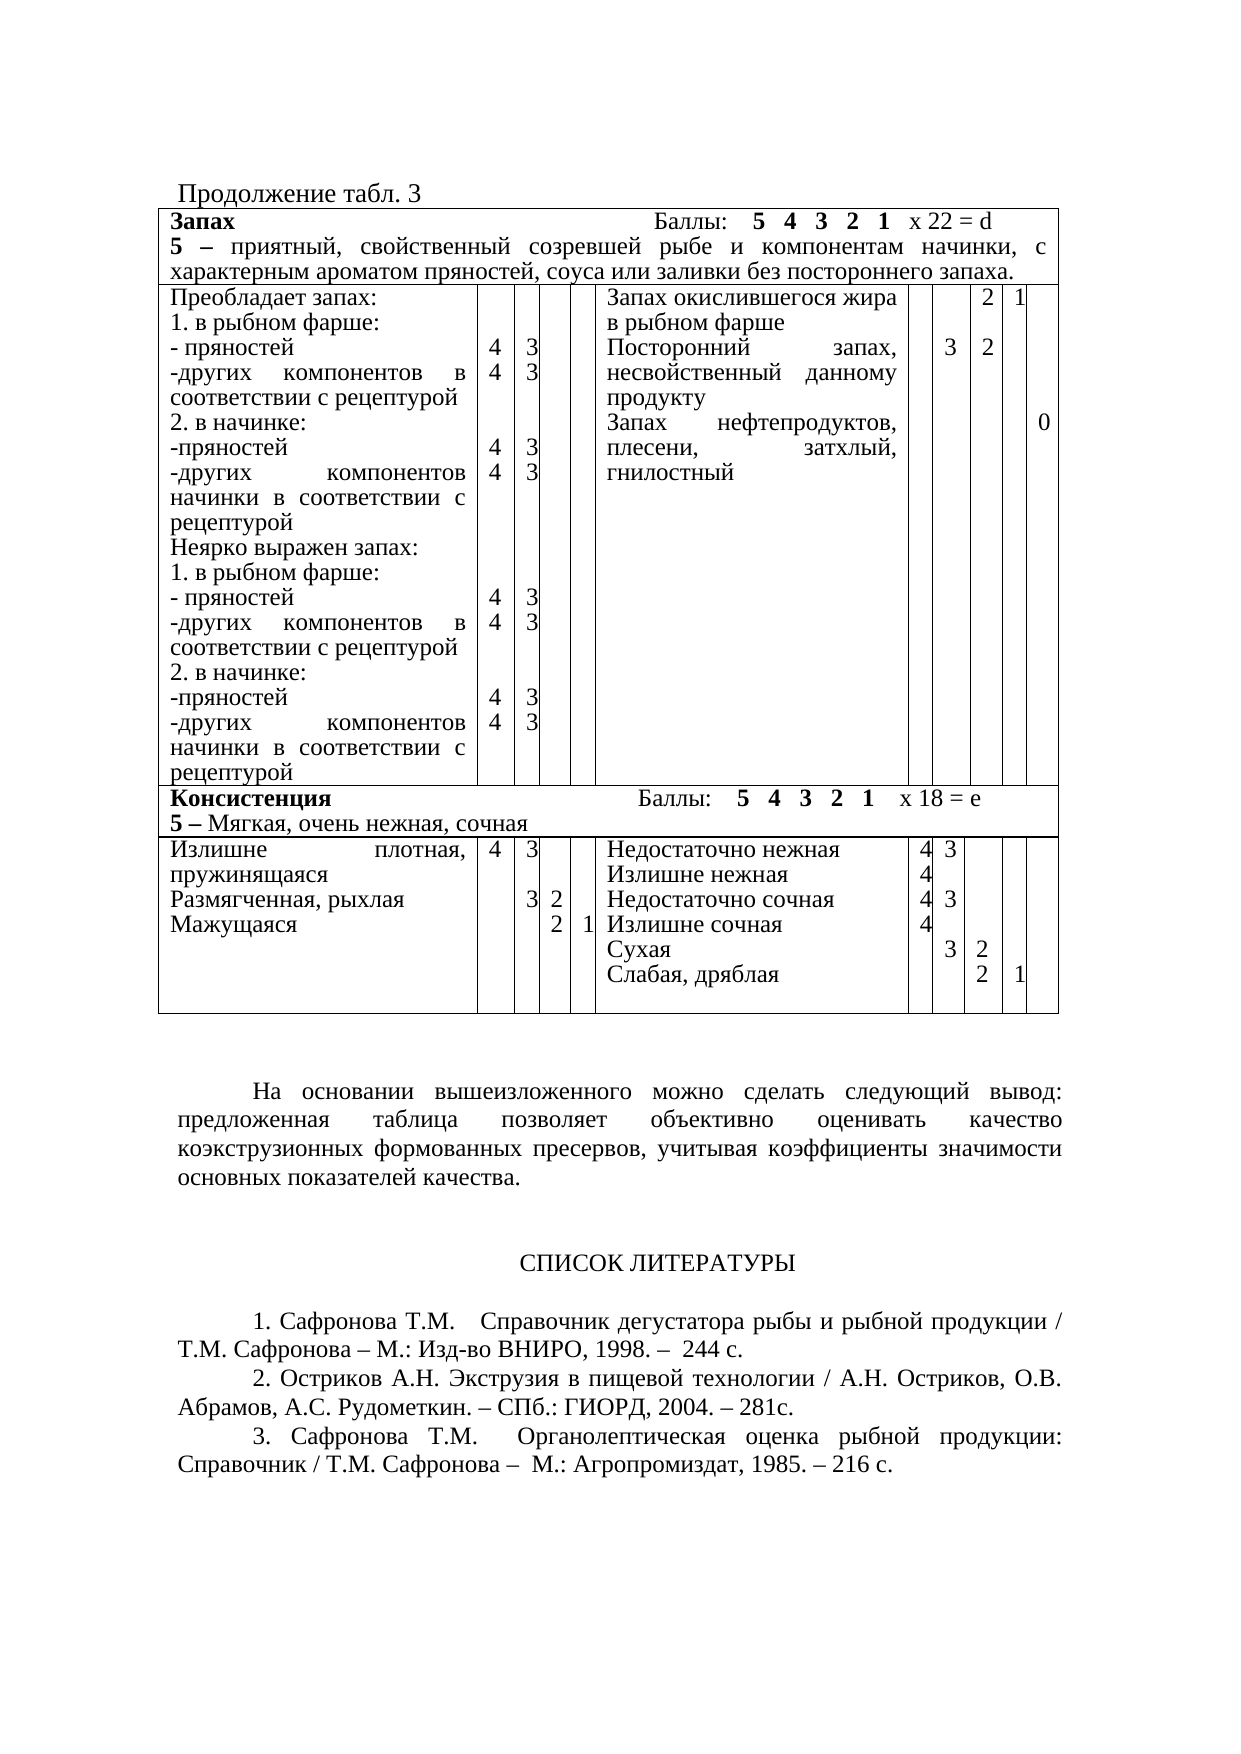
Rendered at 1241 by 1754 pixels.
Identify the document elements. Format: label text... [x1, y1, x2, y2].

text СПИСОК ЛИТЕРАТУРЫ [177, 1248, 1063, 1277]
text Продолжение табл. 3 [177, 177, 1063, 208]
table_cell Излишне плотная, пружинящаяся Размягченная, рыхлая Мажущаяся [159, 838, 477, 1012]
table_cell 3 [933, 285, 970, 785]
table_cell 2 2 [540, 838, 570, 1012]
table_cell 2 2 [971, 285, 1002, 785]
table_cell [571, 285, 595, 785]
table_cell 3 3 3 3 3 3 3 3 [515, 285, 539, 785]
table_cell 3 3 3 [933, 838, 964, 1012]
table_cell 4 4 4 4 [909, 838, 932, 1012]
table_cell 4 [478, 838, 514, 1012]
table_header Запах Баллы: 5 4 3 2 1 х 22 = d 5 – приятный, свойственный созревшей рыбе и компонентам начинки, с характерным ароматом пряностей, соуса или заливки без постороннего запаха. [159, 209, 1058, 284]
table_cell Консистенция Баллы: 5 4 3 2 1 х 18 = e 5 – Мягкая, очень нежная, сочная [159, 786, 1058, 836]
table_cell Недостаточно нежная Излишне нежная Недостаточно сочная Излишне сочная Сухая Слабая, дряблая [596, 838, 908, 1012]
table_cell 1 [1003, 285, 1026, 785]
table_cell 0 [1027, 285, 1058, 785]
table_cell [1027, 838, 1058, 1012]
table_cell 2 2 [965, 838, 1002, 1012]
text На основании вышеизложенного можно сделать следующий вывод: предложенная таблица позволяет объективно оценивать качество коэкструзионных формованных пресервов, учитывая коэффициенты значимости основных показателей качества. [177, 1076, 1063, 1191]
table_cell 1 [571, 838, 595, 1012]
table_cell 4 4 4 4 4 4 4 4 [478, 285, 514, 785]
text 3. Сафронова Т.М. Органолептическая оценка рыбной продукции: Справочник / Т.М. Сафронова – М.: Агропромиздат, 1985. – 216 с. [177, 1421, 1063, 1478]
text 2. Остриков А.Н. Экструзия в пищевой технологии / А.Н. Остриков, О.В. Абрамов, А.С. Рудометкин. – СПб.: ГИОРД, 2004. – 281с. [177, 1363, 1063, 1421]
table_cell Преобладает запах: 1. в рыбном фарше: - пряностей -других компонентов в соответствии с рецептурой 2. в начинке: -пряностей -других компонентов начинки в соответствии с рецептурой Неярко выражен запах: 1. в рыбном фарше: - пряностей -других компонентов в соответствии с рецептурой 2. в начинке: -пряностей -других компонентов начинки в соответствии с рецептурой [159, 285, 477, 785]
table_cell 1 [1003, 838, 1026, 1012]
table_cell 3 3 [515, 838, 539, 1012]
table_cell [540, 285, 570, 785]
table_cell [909, 285, 932, 785]
table_cell Запах окислившегося жира в рыбном фарше Посторонний запах, несвойственный данному продукту Запах нефтепродуктов, плесени, затхлый, гнилостный [596, 285, 908, 785]
text 1. Сафронова Т.М. Справочник дегустатора рыбы и рыбной продукции / Т.М. Сафронова – М.: Изд-во ВНИРО, 1998. – 244 с. [177, 1306, 1063, 1363]
